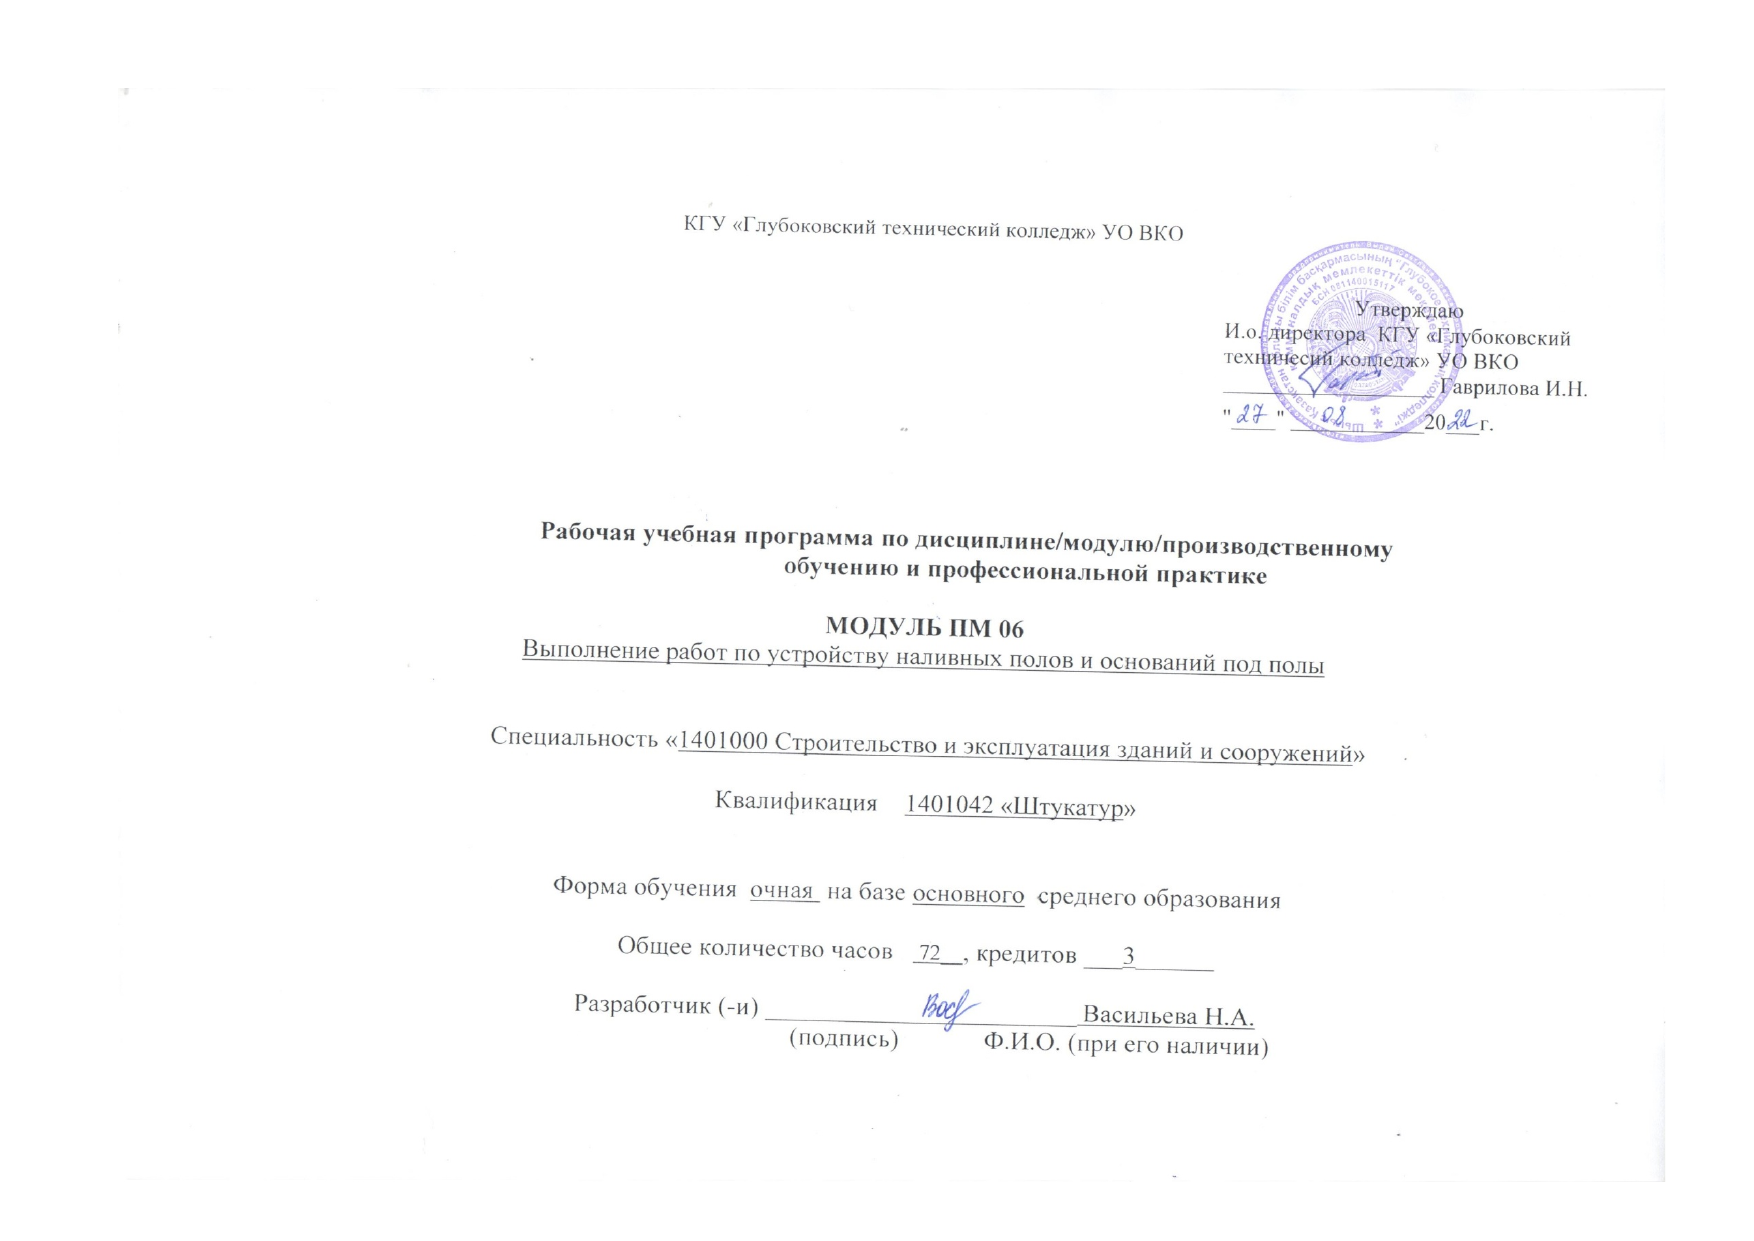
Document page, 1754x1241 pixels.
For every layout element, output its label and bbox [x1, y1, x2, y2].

picture [118, 88, 1666, 1182]
